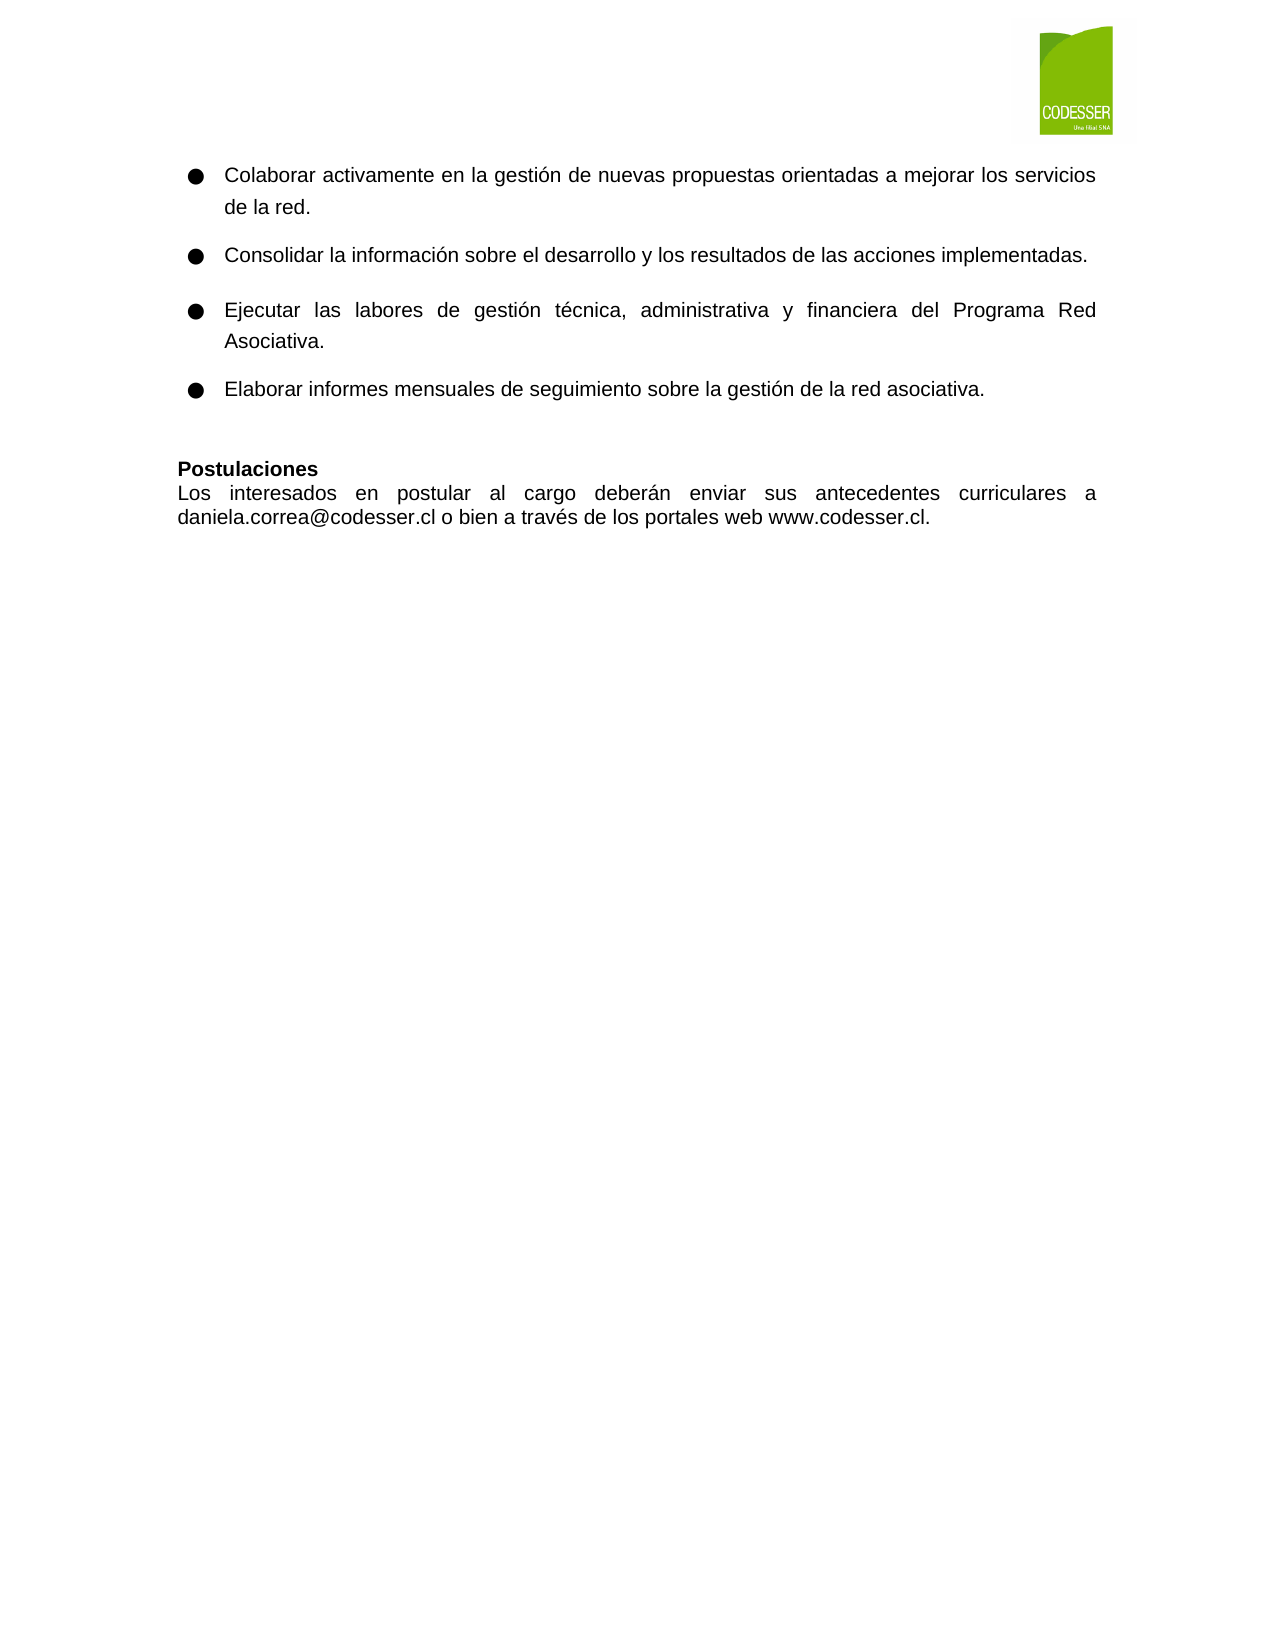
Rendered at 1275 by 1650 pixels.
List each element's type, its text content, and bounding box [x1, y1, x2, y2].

list Colaborar activamente en la gestión de nuevas propuestas orientadas a mejorar los servicios de la red. [187, 152, 1098, 219]
list Consolidar la información sobre el desarrollo y los resultados de las acciones implementadas. [187, 231, 1098, 274]
list Ejecutar las labores de gestión técnica, administrativa y financiera del Programa Red Asociativa. [187, 286, 1098, 353]
text Postulaciones [177, 457, 1098, 481]
list Elaborar informes mensuales de seguimiento sobre la gestión de la red asociativa. [187, 366, 1098, 408]
text Los interesados en postular al cargo deberán enviar sus antecedentes curriculares a daniela.correa@codesser.cl o bien a través de los portales web www.codesser.cl. [177, 481, 1098, 529]
picture [1011, 18, 1138, 144]
